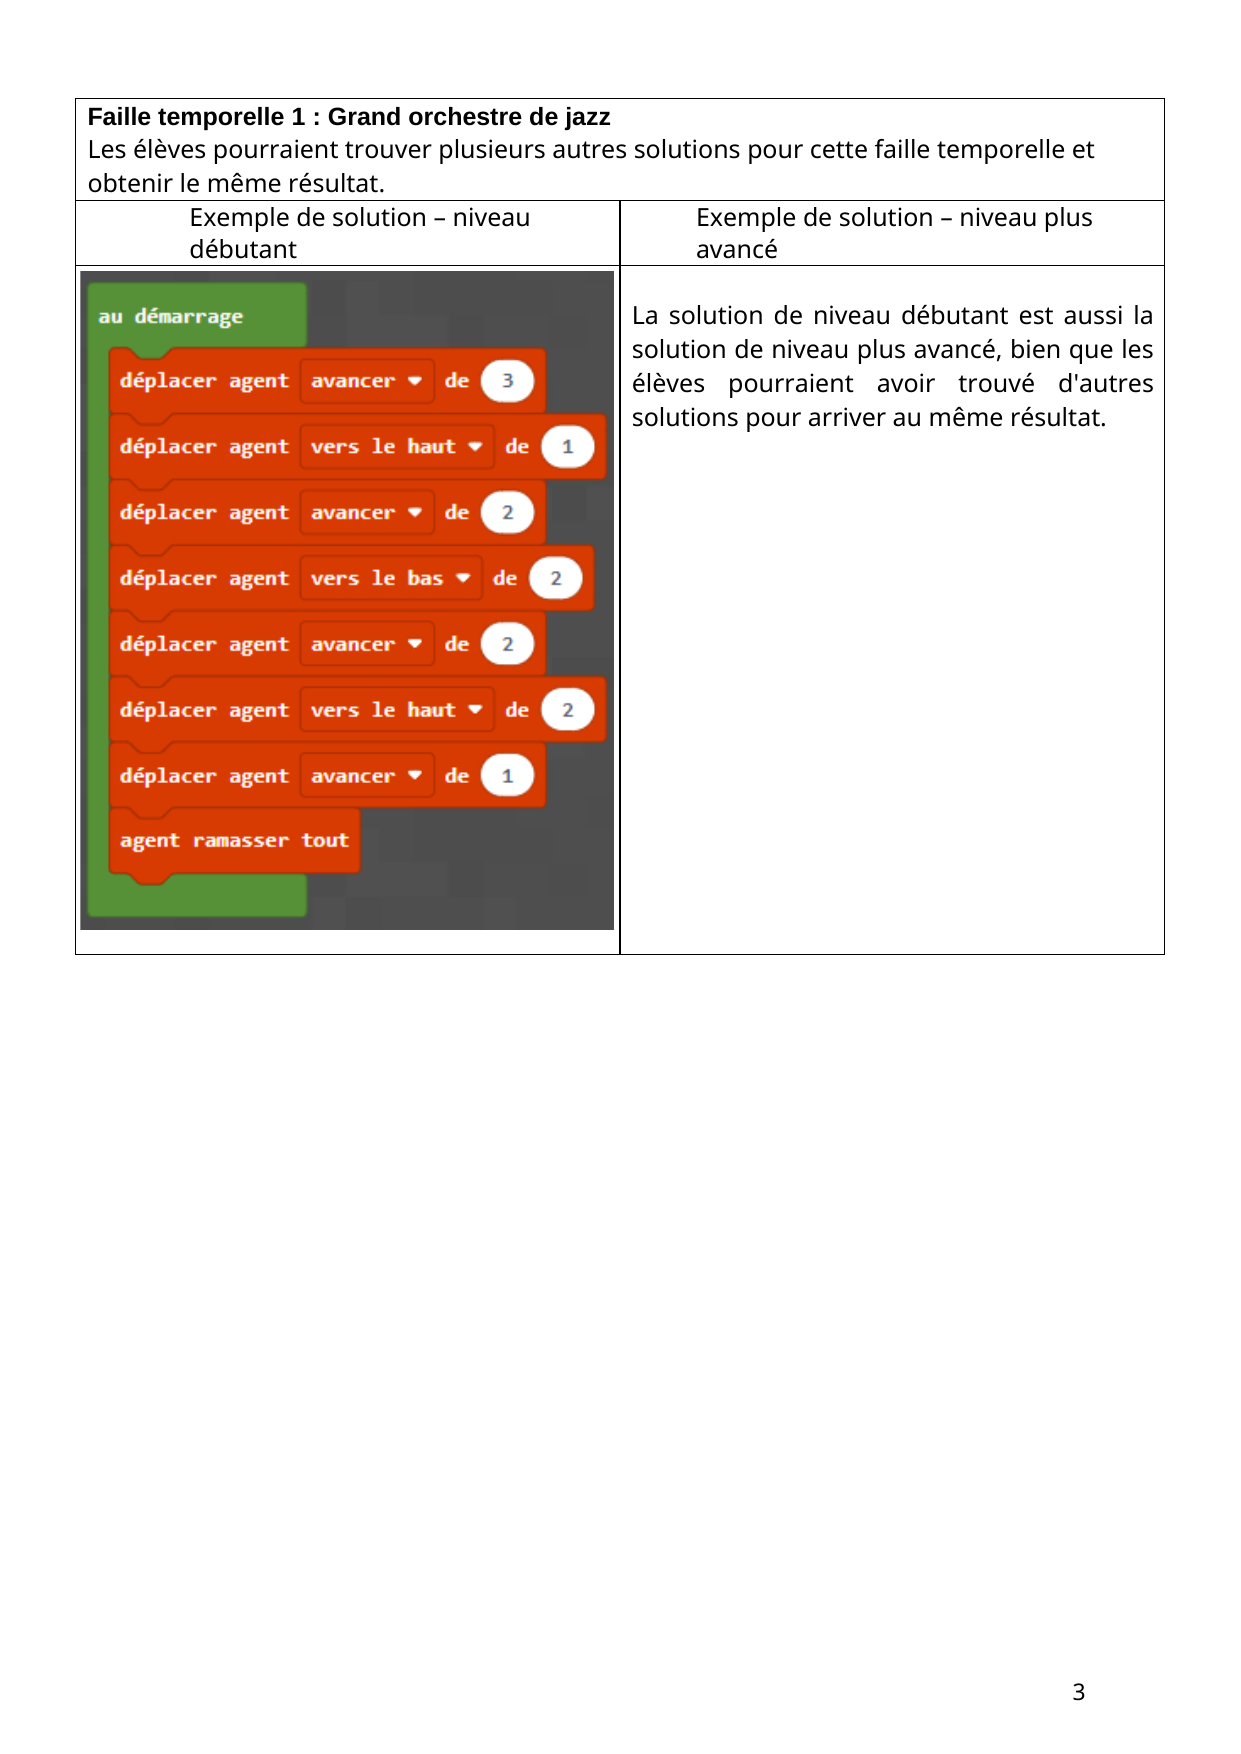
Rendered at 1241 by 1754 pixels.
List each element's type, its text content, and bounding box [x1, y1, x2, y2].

table_header Faille temporelle 1 : Grand orchestre de jazz Les élèves pourraient trouver plusieurs autres solutions pour cette faille temporelle et obtenir le même résultat. [76, 99, 1164, 200]
table_cell Exemple de solution – niveau plus avancé [621, 201, 1164, 265]
table_cell La solution de niveau débutant est aussi la solution de niveau plus avancé, bien que les élèves pourraient avoir trouvé d'autres solutions pour arriver au même résultat. [621, 266, 1164, 954]
table_cell Exemple de solution – niveau débutant [76, 201, 619, 265]
table_cell [76, 266, 619, 954]
picture [80, 271, 614, 930]
